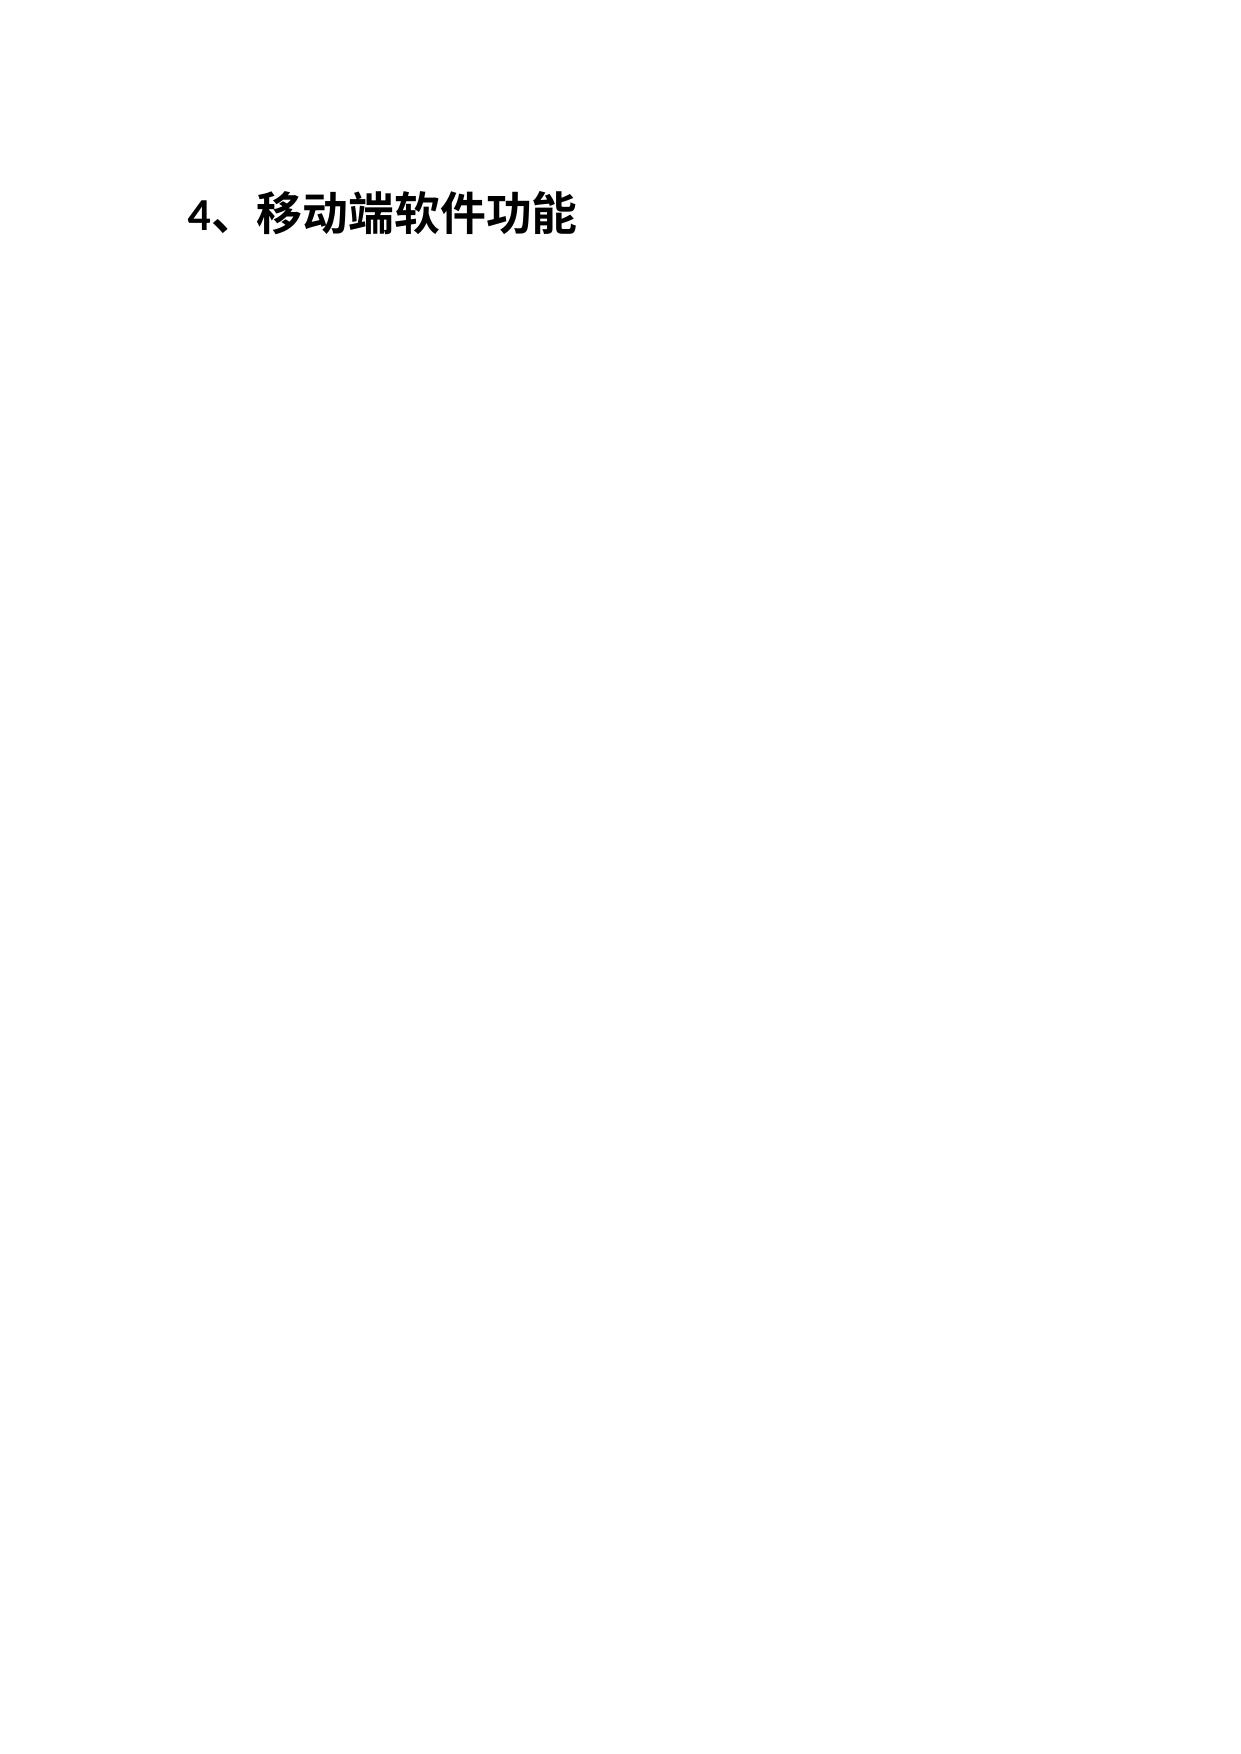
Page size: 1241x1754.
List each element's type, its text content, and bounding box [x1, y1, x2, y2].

subtitle 4、移动端软件功能 [187, 162, 1053, 259]
